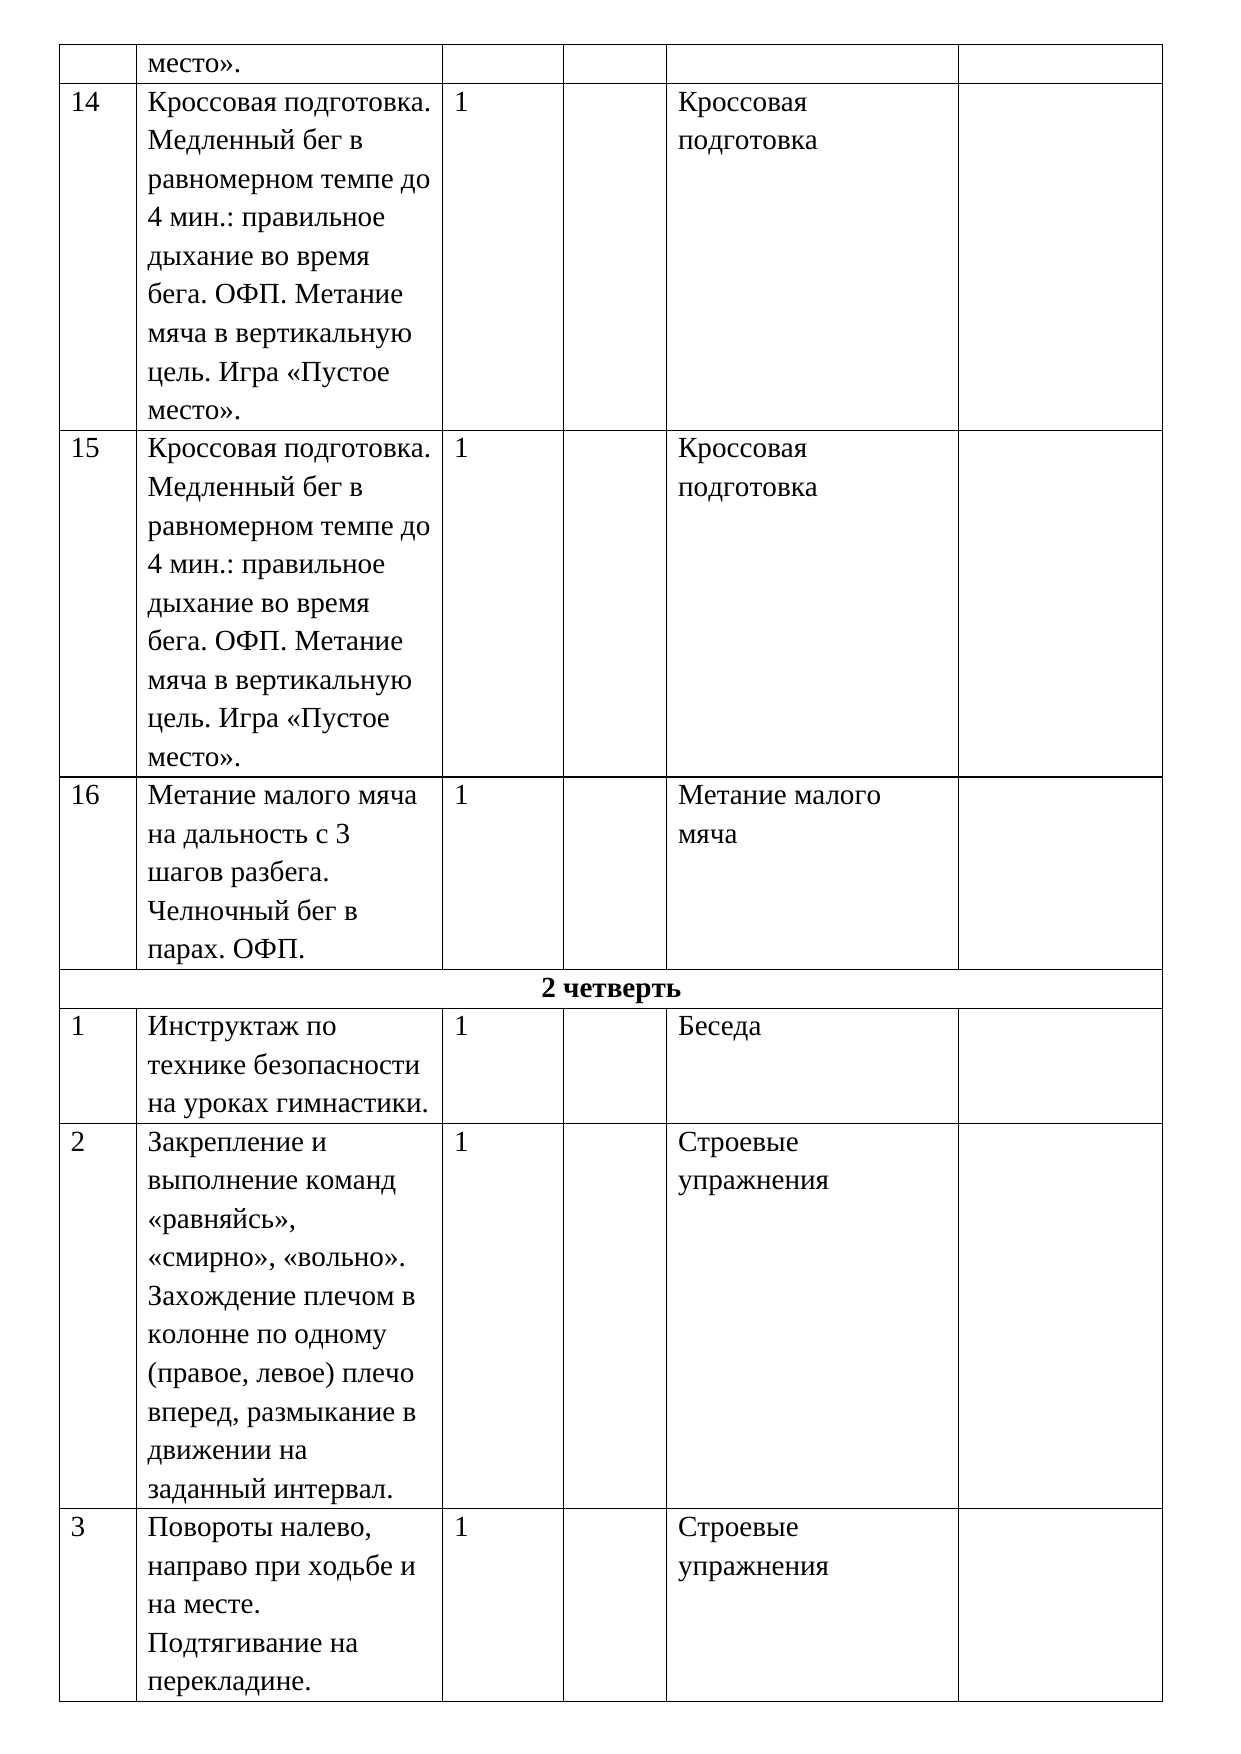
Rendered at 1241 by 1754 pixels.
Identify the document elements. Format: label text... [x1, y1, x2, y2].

table_cell [959, 1124, 1162, 1508]
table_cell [667, 45, 958, 83]
table_cell Закрепление и выполнение команд «равняйсь», «смирно», «вольно». Захождение плечом в колонне по одному (правое, левое) плечо вперед, размыкание в движении на заданный интервал. [137, 1124, 442, 1508]
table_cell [137, 45, 442, 83]
table_cell Строевые упражнения [667, 1509, 958, 1701]
table_cell 2 [60, 1124, 136, 1508]
table_cell 14 [60, 84, 136, 429]
table_cell 2 четверть [60, 970, 1162, 1007]
table_cell Кроссовая подготовка [667, 431, 958, 776]
table_cell 1 [443, 778, 563, 969]
table_cell Кроссовая подготовка. Медленный бег в равномерном темпе до 4 мин.: правильное дыхание во время бега. ОФП. Метание мяча в вертикальную цель. Игра «Пустое место». [137, 84, 442, 429]
table_cell [959, 778, 1162, 969]
table_cell Строевые упражнения [667, 1124, 958, 1508]
table_cell [564, 1009, 666, 1123]
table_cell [667, 84, 958, 429]
table_cell Метание малого мяча на дальность с 3 шагов разбега. Челночный бег в парах. ОФП. [137, 778, 442, 969]
table_cell Беседа [667, 1009, 958, 1123]
table_cell 1 [443, 1009, 563, 1123]
table_cell 16 [60, 778, 136, 969]
table_cell [564, 431, 666, 776]
table_cell [959, 45, 1162, 83]
table_cell 1 [443, 1509, 563, 1701]
table_cell 3 [60, 1509, 136, 1701]
table_cell [564, 1509, 666, 1701]
table_cell Кроссовая подготовка. Медленный бег в равномерном темпе до 4 мин.: правильное дыхание во время бега. ОФП. Метание мяча в вертикальную цель. Игра «Пустое место». [137, 431, 442, 776]
table_cell Инструктаж по технике безопасности на уроках гимнастики. [137, 1009, 442, 1123]
table_cell 15 [60, 431, 136, 776]
table_cell 1 [60, 1009, 136, 1123]
table_cell [564, 1124, 666, 1508]
table_cell [959, 1509, 1162, 1701]
table_cell Метание малого мяча [667, 778, 958, 969]
table_cell [959, 431, 1162, 776]
table_cell 1 [443, 45, 563, 83]
table_cell 1 [443, 1124, 563, 1508]
table_cell [564, 778, 666, 969]
table_cell [564, 45, 666, 83]
table_cell Повороты налево, направо при ходьбе и на месте. Подтягивание на перекладине. [137, 1509, 442, 1701]
table_cell 1 [443, 84, 563, 429]
table_cell [564, 84, 666, 429]
table_cell [959, 1009, 1162, 1123]
table_cell [959, 84, 1162, 429]
table_cell 13 [60, 45, 136, 83]
table_cell 1 [443, 431, 563, 776]
